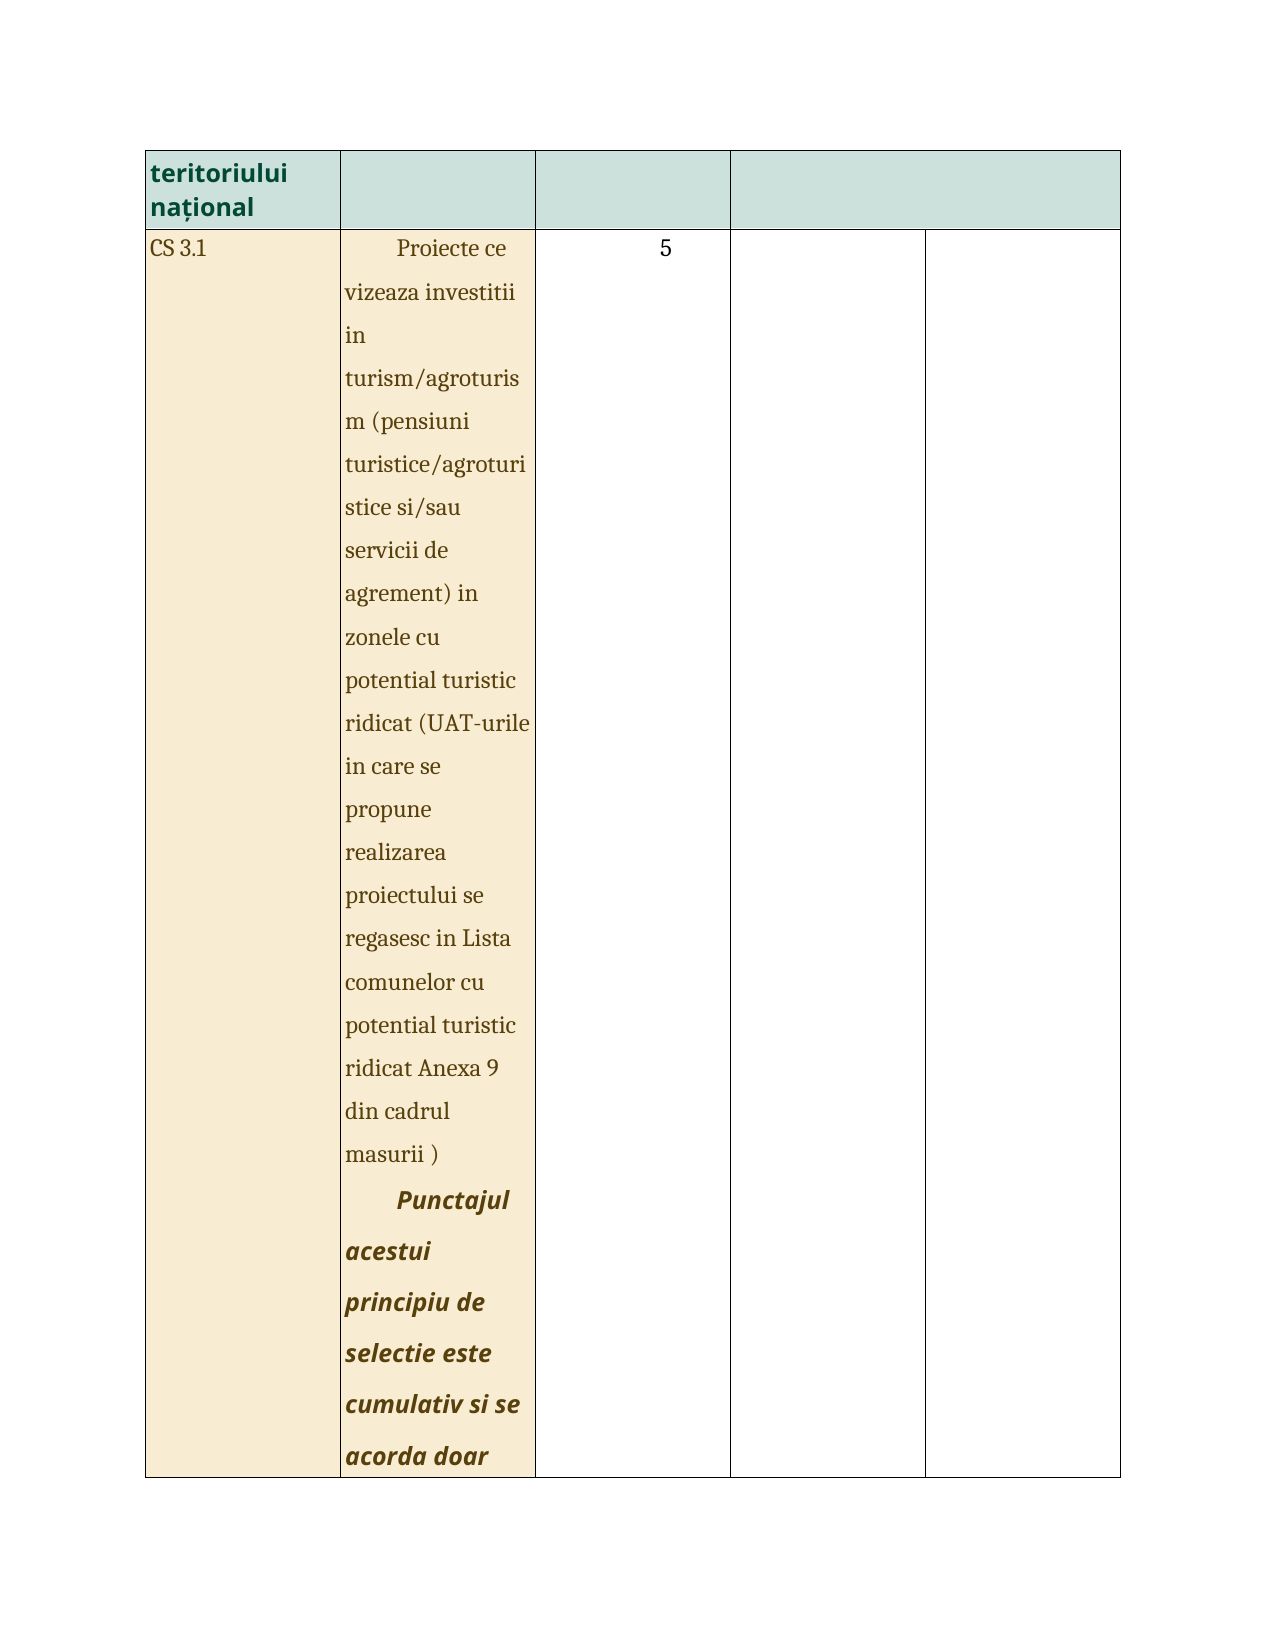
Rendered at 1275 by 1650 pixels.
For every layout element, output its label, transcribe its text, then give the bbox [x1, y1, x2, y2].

table_cell 10 [341, 151, 535, 228]
table_cell [731, 230, 925, 1477]
table_cell [926, 230, 1120, 1477]
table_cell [341, 230, 535, 1477]
table_cell [536, 151, 730, 228]
table_cell CS 3.1 [146, 230, 340, 1477]
table_cell [731, 151, 1120, 228]
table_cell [146, 151, 340, 228]
table_cell 5 [536, 230, 730, 1477]
